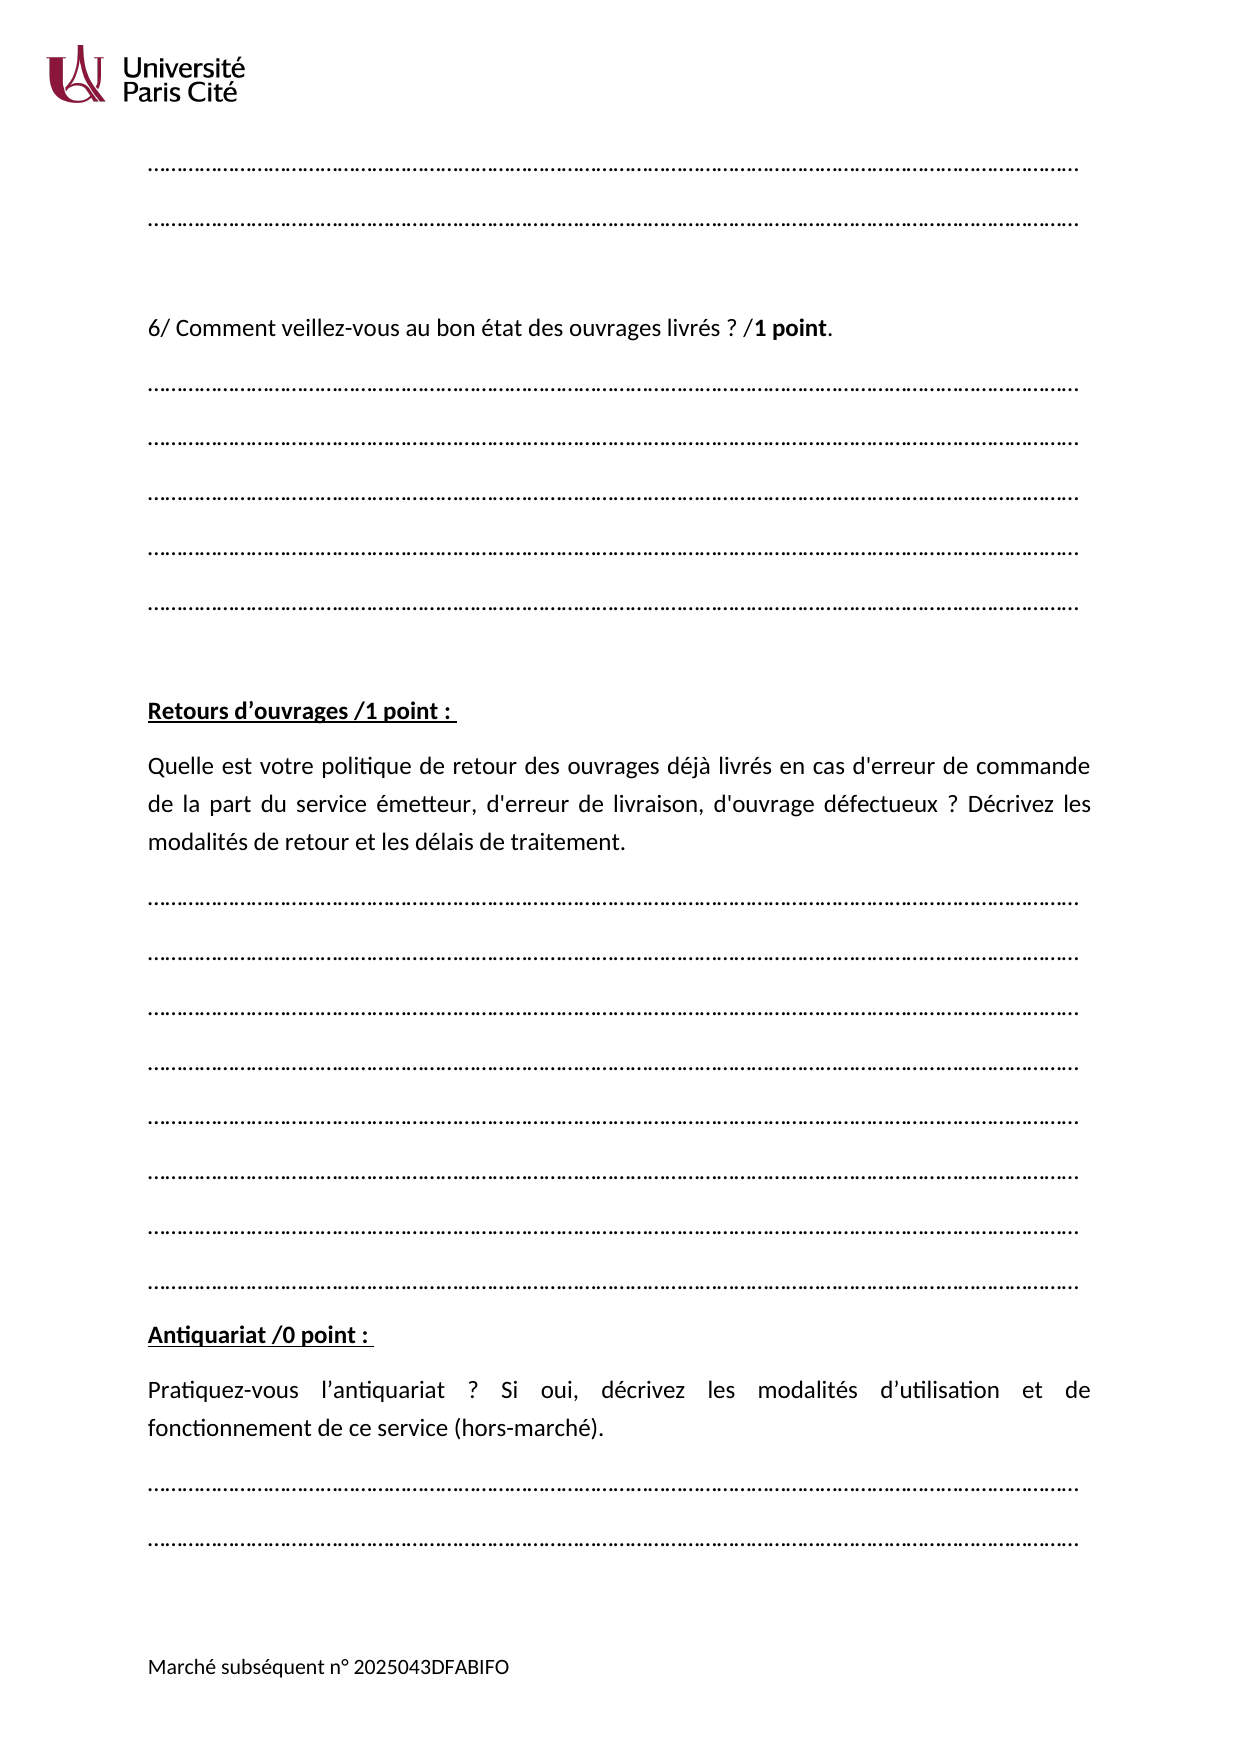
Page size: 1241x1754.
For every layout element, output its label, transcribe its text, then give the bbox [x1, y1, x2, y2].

text ……………………………………………………………………………………………………………………………………………… [148, 367, 1093, 397]
picture [32, 31, 261, 119]
text ……………………………………………………………………………………………………………………………………………… [148, 1046, 1093, 1076]
text ……………………………………………………………………………………………………………………………………………… [148, 936, 1093, 967]
text ……………………………………………………………………………………………………………………………………………… [148, 476, 1093, 507]
text ……………………………………………………………………………………………………………………………………………… [148, 881, 1093, 912]
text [148, 1467, 1093, 1498]
text Retours d’ouvrages /1 point : [148, 696, 1093, 726]
text ……………………………………………………………………………………………………………………………………………… [148, 422, 1093, 452]
text ……………………………………………………………………………………………………………………………………………… [148, 531, 1093, 562]
text ……………………………………………………………………………………………………………………………………………… [148, 1265, 1093, 1295]
text ……………………………………………………………………………………………………………………………………………… [148, 991, 1093, 1021]
text ……………………………………………………………………………………………………………………………………………… [148, 1101, 1093, 1131]
text Pratiquez-vous l’antiquariat ? Si oui, décrivez les modalités d’utilisation et de fonctionnement de ce service (hors-marché). [148, 1374, 1093, 1443]
text ……………………………………………………………………………………………………………………………………………… [148, 1210, 1093, 1241]
text 6/ Comment veillez-vous au bon état des ouvrages livrés ? /1 point. [148, 312, 1093, 342]
text Antiquariat /0 point : [148, 1320, 1093, 1350]
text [148, 202, 1093, 233]
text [148, 1522, 1093, 1553]
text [148, 148, 1093, 178]
text Quelle est votre politique de retour des ouvrages déjà livrés en cas d'erreur de commande de la part du service émetteur, d'erreur de livraison, d'ouvrage défectueux ? Décrivez les modalités de retour et les délais de traitement. [148, 750, 1093, 857]
text ……………………………………………………………………………………………………………………………………………… [148, 1155, 1093, 1186]
text ……………………………………………………………………………………………………………………………………………… [148, 586, 1093, 616]
